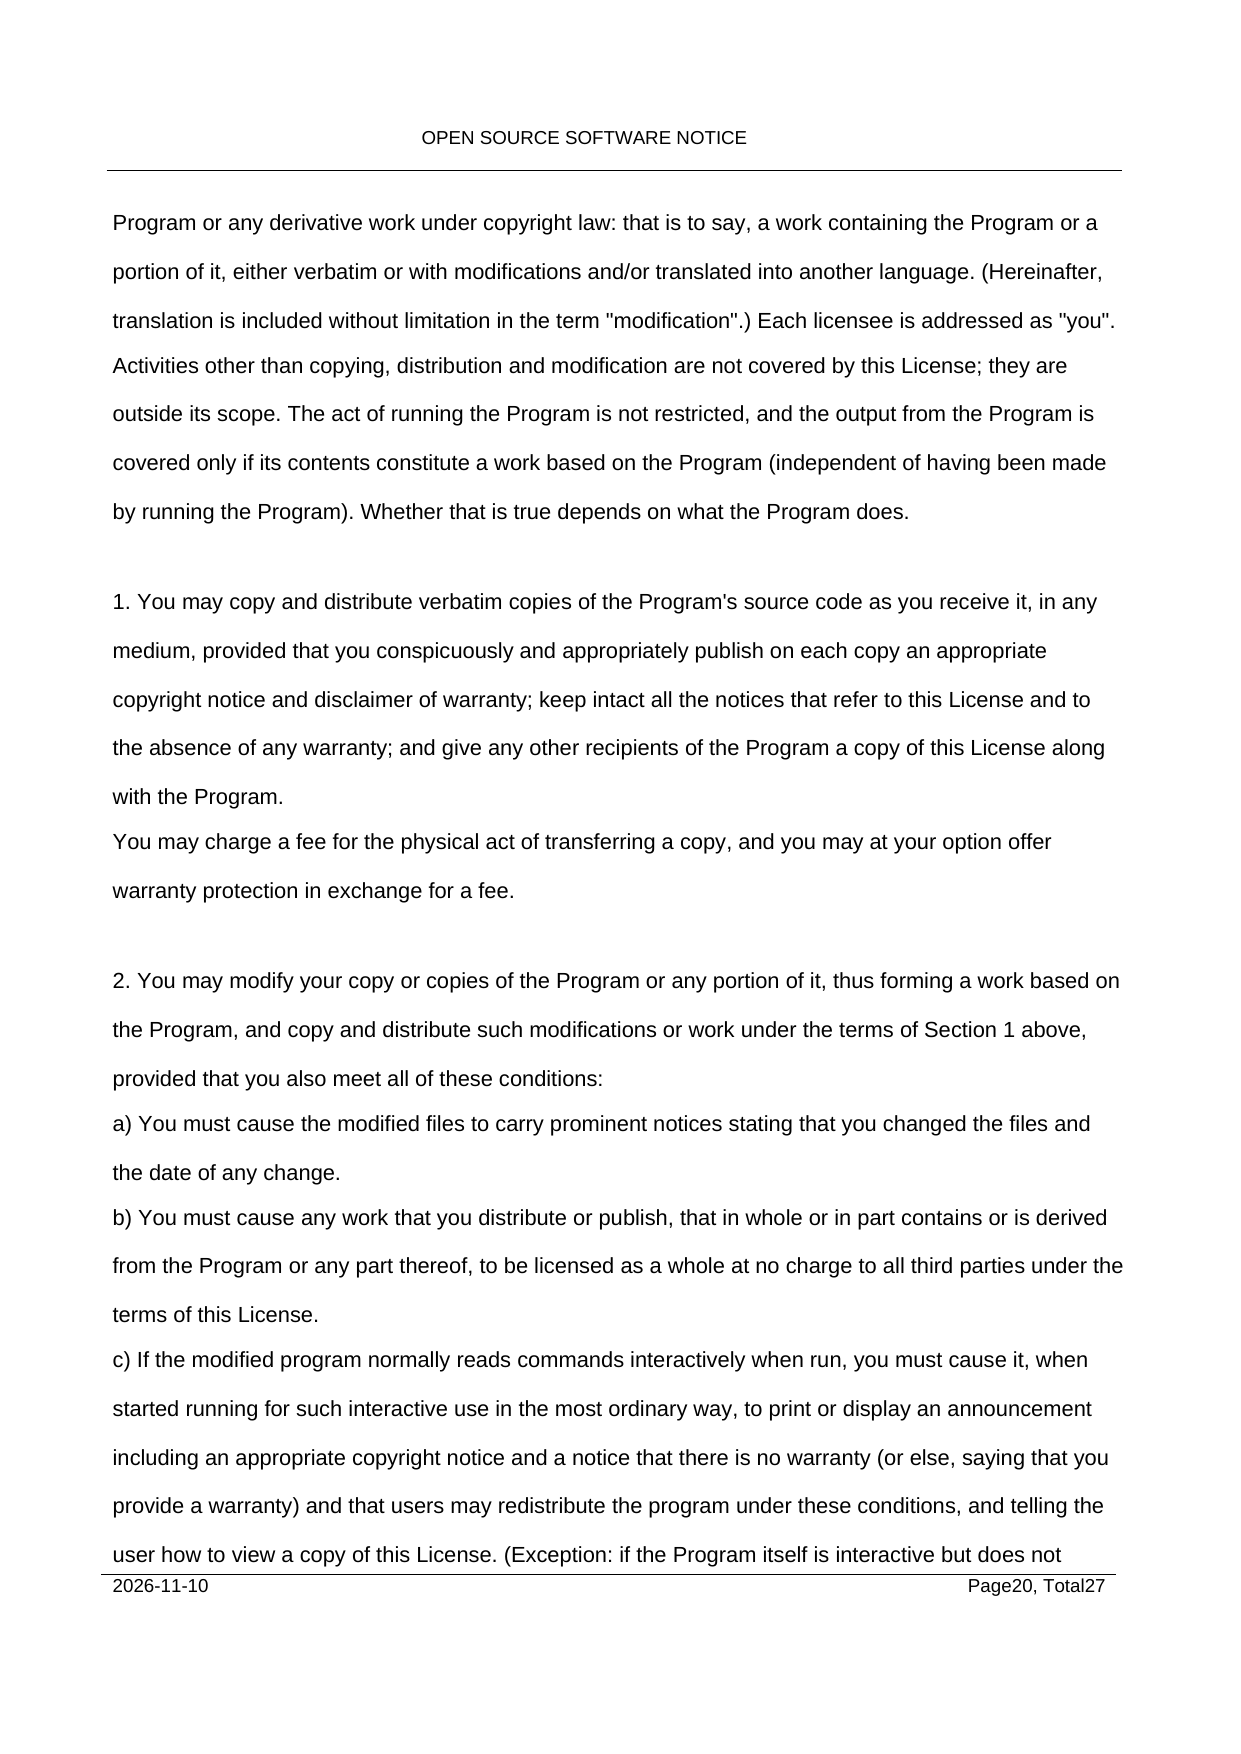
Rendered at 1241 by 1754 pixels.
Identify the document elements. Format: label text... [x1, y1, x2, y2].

text You may charge a fee for the physical act of transferring a copy, and you may at your option offer warranty protection in exchange for a fee. [112, 826, 1128, 907]
text 2. You may modify your copy or copies of the Program or any portion of it, thus forming a work based on the Program, and copy and distribute such modifications or work under the terms of Section 1 above, provided that you also meet all of these conditions: [112, 964, 1128, 1094]
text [112, 206, 1128, 336]
text a) You must cause the modified files to carry prominent notices stating that you changed the files and the date of any change. [112, 1107, 1128, 1188]
text Activities other than copying, distribution and modification are not covered by this License; they are outside its scope. The act of running the Program is not restricted, and the output from the Program is covered only if its contents constitute a work based on the Program (independent of having been made by running the Program). Whether that is true depends on what the Program does. [112, 349, 1128, 528]
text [112, 1343, 1128, 1571]
text b) You must cause any work that you distribute or publish, that in whole or in part contains or is derived from the Program or any part thereof, to be licensed as a whole at no charge to all third parties under the terms of this License. [112, 1201, 1128, 1331]
text 1. You may copy and distribute verbatim copies of the Program's source code as you receive it, in any medium, provided that you conspicuously and appropriately publish on each copy an appropriate copyright notice and disclaimer of warranty; keep intact all the notices that refer to this License and to the absence of any warranty; and give any other recipients of the Program a copy of this License along with the Program. [112, 585, 1128, 813]
